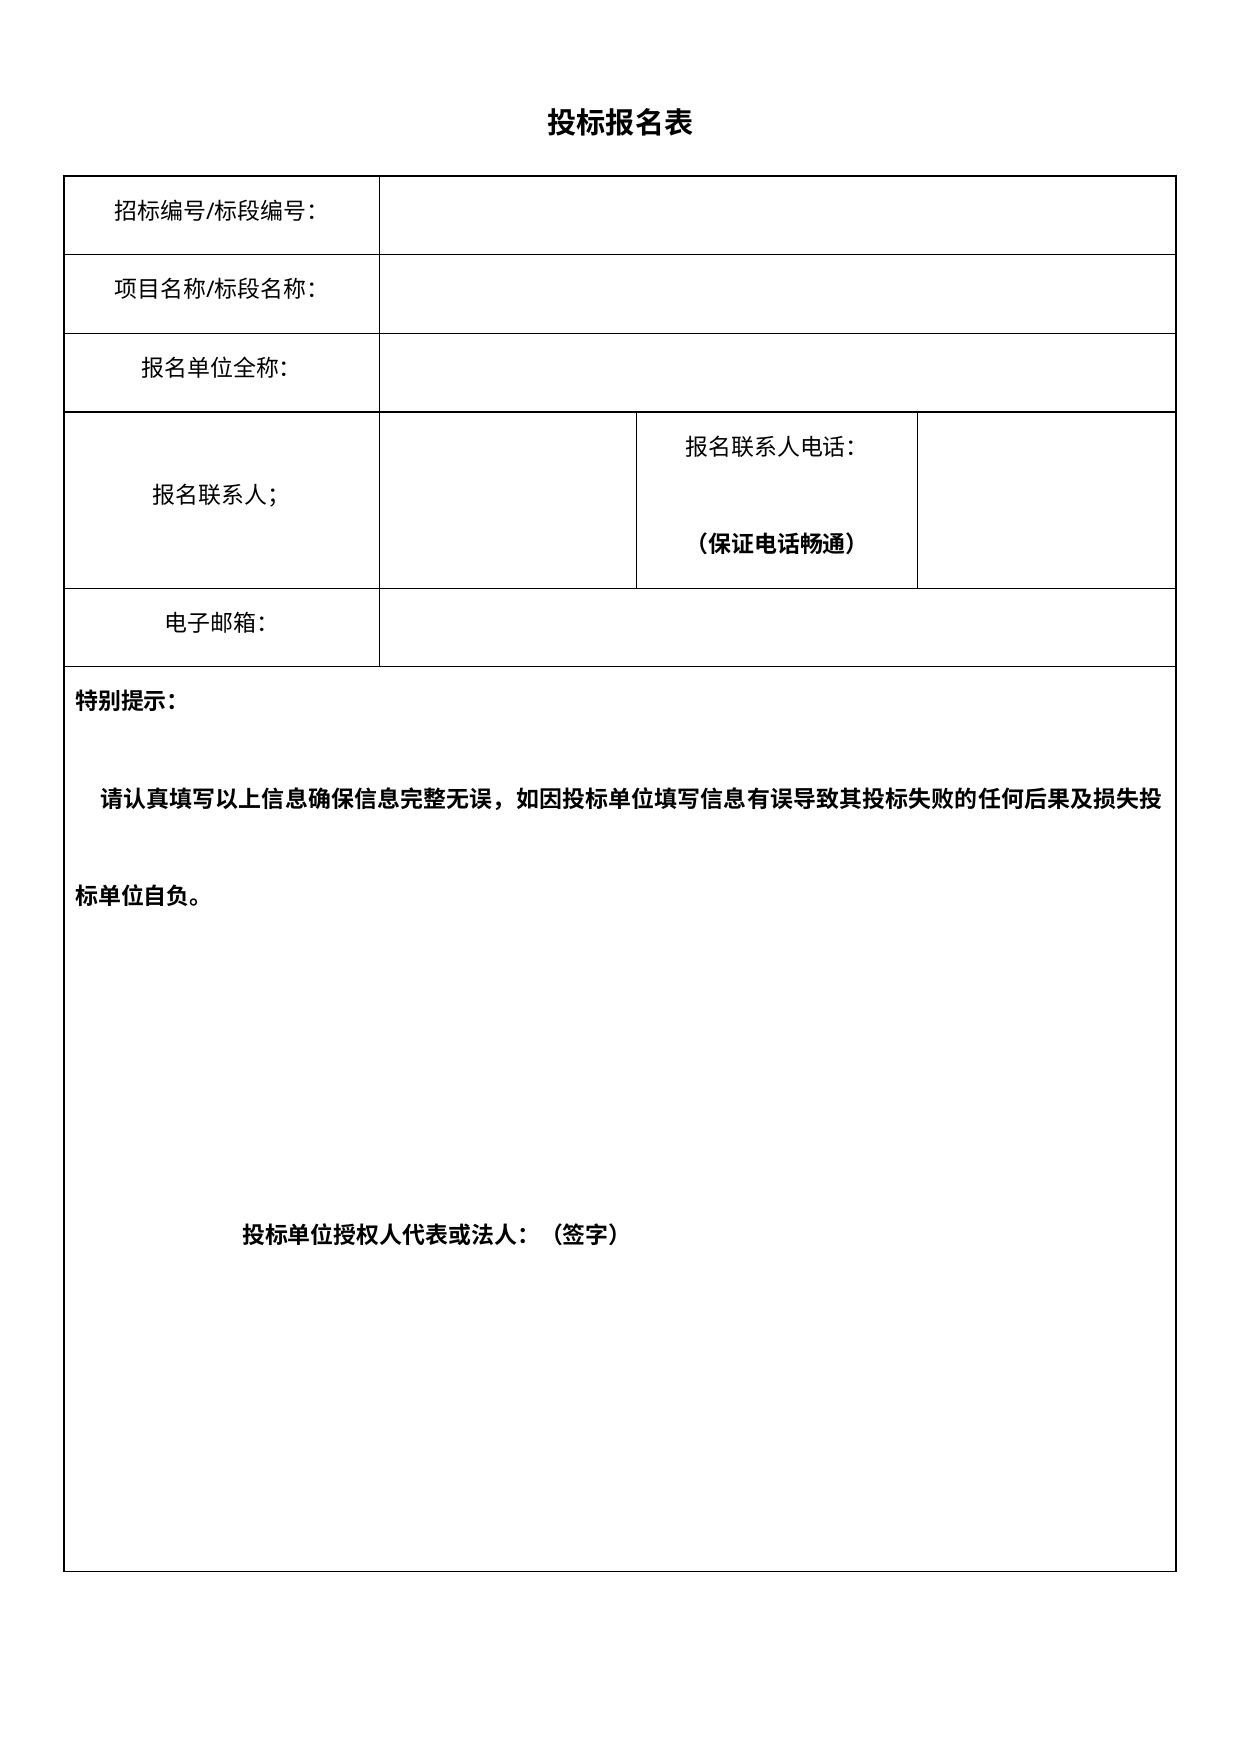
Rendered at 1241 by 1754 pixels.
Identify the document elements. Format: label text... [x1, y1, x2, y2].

table_cell [380, 589, 1175, 666]
table_cell [380, 413, 636, 587]
table_header 招标编号/标段编号： [65, 177, 379, 254]
table_header [380, 177, 1175, 254]
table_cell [65, 667, 1175, 1571]
table_cell 报名联系人； [65, 413, 379, 587]
text 投标报名表 [75, 89, 1165, 154]
table_cell 报名联系人电话： （保证电话畅通） [637, 413, 917, 587]
table_cell 报名单位全称： [65, 334, 379, 411]
table_cell [380, 334, 1175, 411]
table_cell [918, 413, 1175, 587]
table_cell 项目名称/标段名称： [65, 255, 379, 333]
table_cell 电子邮箱： [65, 589, 379, 666]
table_cell [380, 255, 1175, 333]
